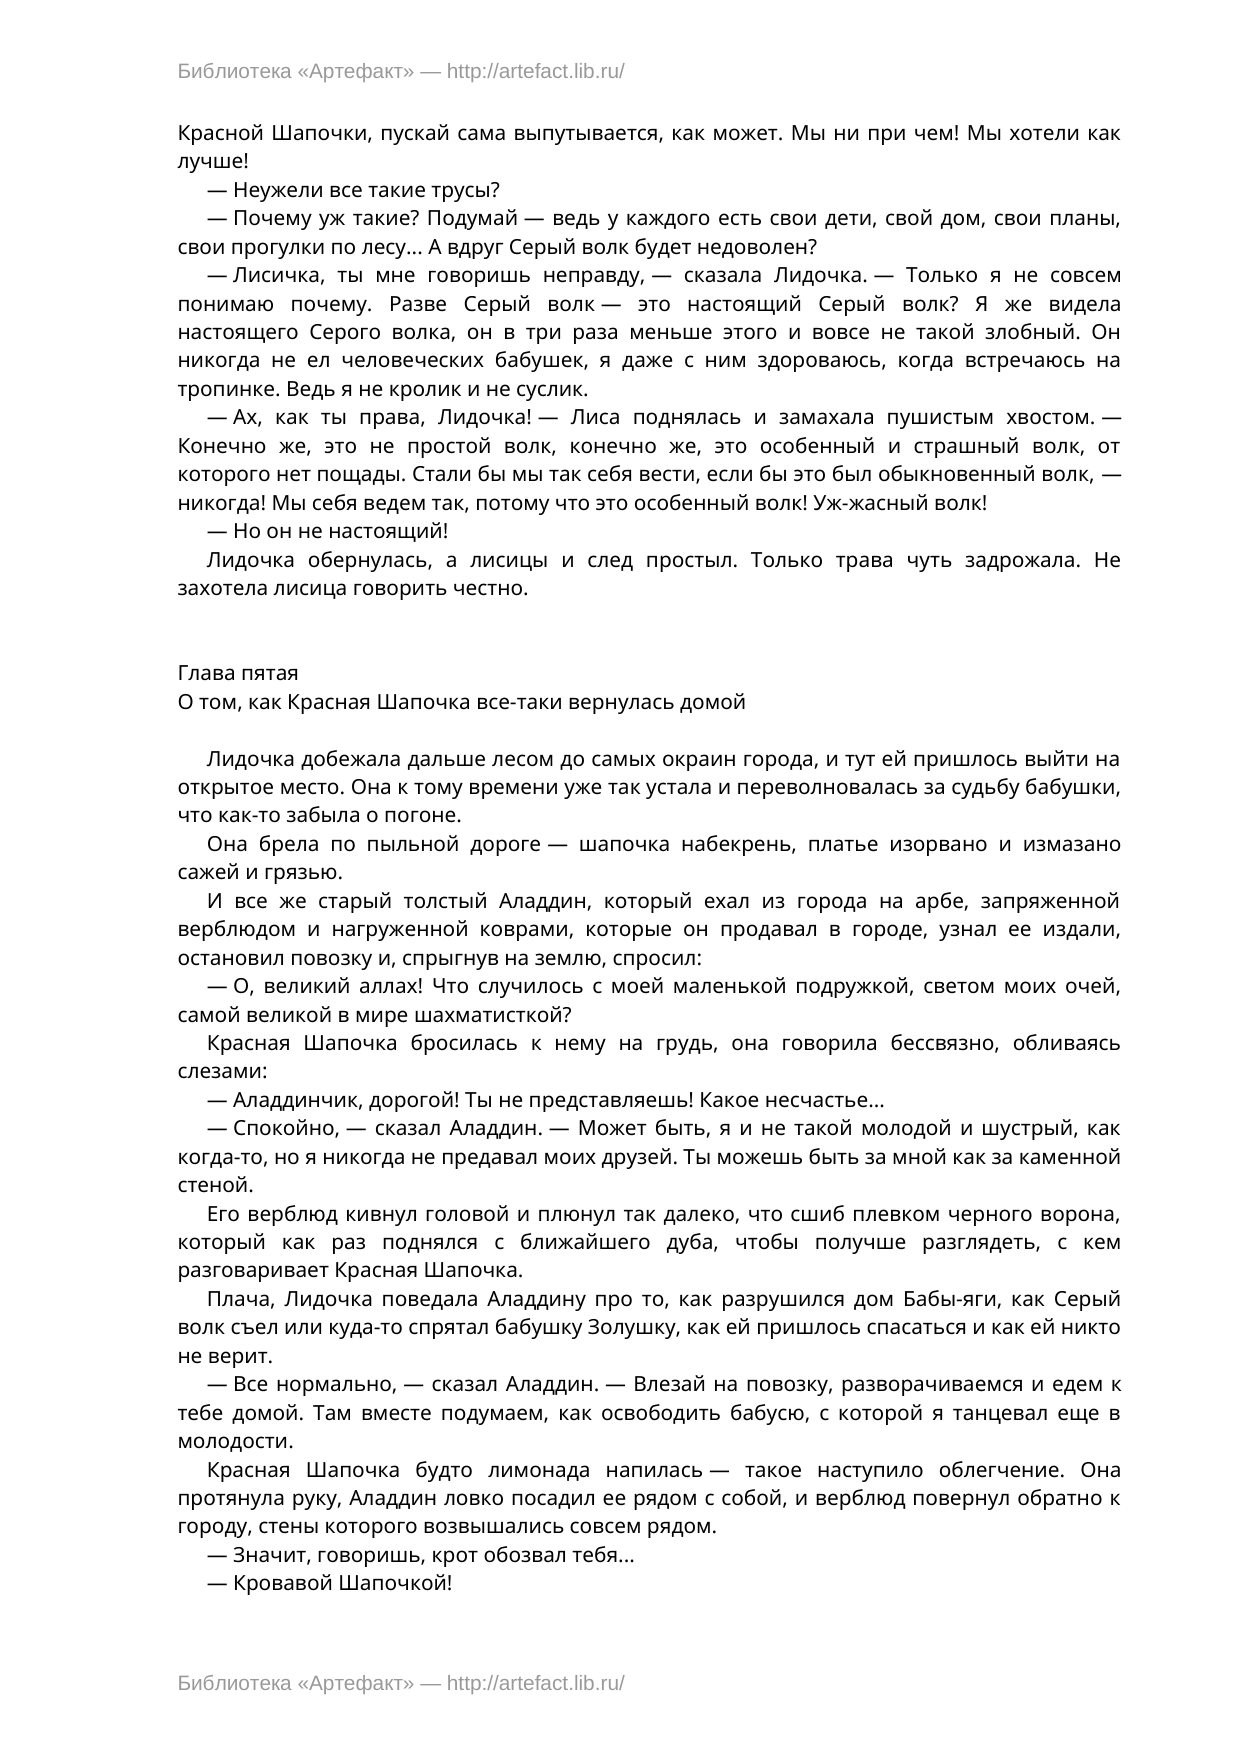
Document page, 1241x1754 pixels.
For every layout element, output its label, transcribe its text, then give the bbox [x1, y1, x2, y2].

text — Но он не настоящий! [177, 516, 1122, 545]
text — Спокойно, — сказал Аладдин. — Может быть, я и не такой молодой и шустрый, как когда-то, но я никогда не предавал моих друзей. Ты можешь быть за мной как за каменной стеной. [177, 1113, 1122, 1199]
text — Неужели все такие трусы? [177, 175, 1122, 203]
text И все же старый толстый Аладдин, который ехал из города на арбе, запряженной верблюдом и нагруженной коврами, которые он продавал в городе, узнал ее издали, остановил повозку и, спрыгнув на землю, спросил: [177, 886, 1122, 971]
subtitle О том, как Красная Шапочка все-таки вернулась домой [177, 687, 1122, 715]
text — Аладдинчик, дорогой! Ты не представляешь! Какое несчастье... [177, 1085, 1122, 1113]
text — О, великий аллах! Что случилось с моей маленькой подружкой, светом моих очей, самой великой в мире шахматисткой? [177, 971, 1122, 1028]
text Лидочка добежала дальше лесом до самых окраин города, и тут ей пришлось выйти на открытое место. Она к тому времени уже так устала и переволновалась за судьбу бабушки, что как-то забыла о погоне. [177, 744, 1122, 829]
subtitle Глава пятая [177, 658, 1122, 687]
text Лидочка обернулась, а лисицы и след простыл. Только трава чуть задрожала. Не захотела лисица говорить честно. [177, 545, 1122, 602]
text Красная Шапочка будто лимонада напилась — такое наступило облегчение. Она протянула руку, Аладдин ловко посадил ее рядом с собой, и верблюд повернул обратно к городу, стены которого возвышались совсем рядом. [177, 1455, 1122, 1540]
text — Лисичка, ты мне говоришь неправду, — сказала Лидочка. — Только я не совсем понимаю почему. Разве Серый волк — это настоящий Серый волк? Я же видела настоящего Серого волка, он в три раза меньше этого и вовсе не такой злобный. Он никогда не ел человеческих бабушек, я даже с ним здороваюсь, когда встречаюсь на тропинке. Ведь я не кролик и не суслик. [177, 260, 1122, 402]
text Красная Шапочка бросилась к нему на грудь, она говорила бессвязно, обливаясь слезами: [177, 1028, 1122, 1085]
text Его верблюд кивнул головой и плюнул так далеко, что сшиб плевком черного ворона, который как раз поднялся с ближайшего дуба, чтобы получше разглядеть, с кем разговаривает Красная Шапочка. [177, 1199, 1122, 1284]
text — Ах, как ты права, Лидочка! — Лиса поднялась и замахала пушистым хвостом. — Конечно же, это не простой волк, конечно же, это особенный и страшный волк, от которого нет пощады. Стали бы мы так себя вести, если бы это был обыкновенный волк, — никогда! Мы себя ведем так, потому что это особенный волк! Уж-жасный волк! [177, 402, 1122, 516]
text Она брела по пыльной дороге — шапочка набекрень, платье изорвано и измазано сажей и грязью. [177, 829, 1122, 886]
text Плача, Лидочка поведала Аладдину про то, как разрушился дом Бабы-яги, как Серый волк съел или куда-то спрятал бабушку Золушку, как ей пришлось спасаться и как ей никто не верит. [177, 1284, 1122, 1369]
text — Значит, говоришь, крот обозвал тебя... [177, 1540, 1122, 1568]
text — Кровавой Шапочкой! [177, 1568, 1122, 1597]
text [177, 118, 1122, 175]
text — Почему уж такие? Подумай — ведь у каждого есть свои дети, свой дом, свои планы, свои прогулки по лесу... А вдруг Серый волк будет недоволен? [177, 203, 1122, 260]
text — Все нормально, — сказал Аладдин. — Влезай на повозку, разворачиваемся и едем к тебе домой. Там вместе подумаем, как освободить бабусю, с которой я танцевал еще в молодости. [177, 1369, 1122, 1455]
